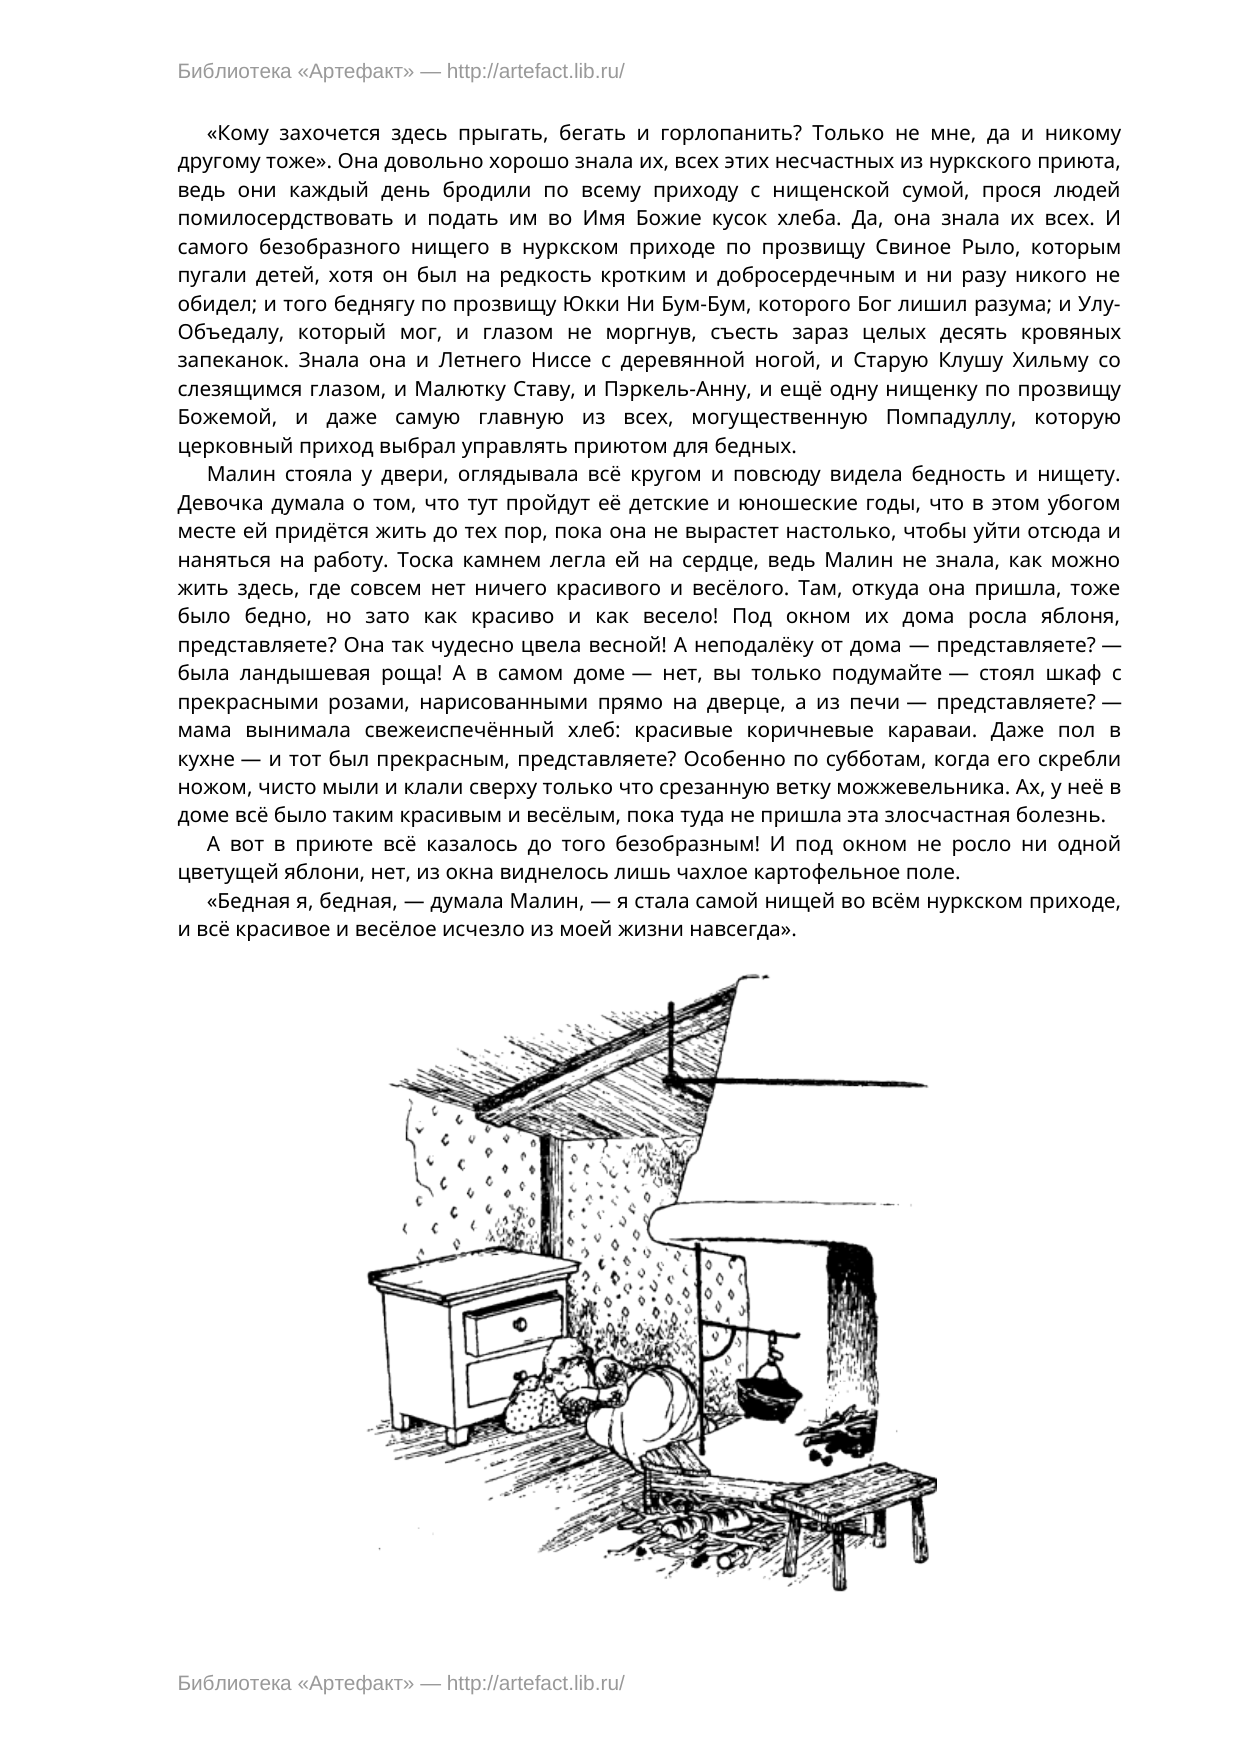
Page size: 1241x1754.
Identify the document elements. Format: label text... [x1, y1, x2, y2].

text Малин стояла у двери, оглядывала всё кругом и повсюду видела бедность и нищету. Девочка думала о том, что тут пройдут её детские и юношеские годы, что в этом убогом месте ей придётся жить до тех пор, пока она не вырастет настолько, чтобы уйти отсюда и наняться на работу. Тоска камнем легла ей на сердце, ведь Малин не знала, как можно жить здесь, где совсем нет ничего красивого и весёлого. Там, откуда она пришла, тоже было бедно, но зато как красиво и как весело! Под окном их дома росла яблоня, представляете? Она так чудесно цвела весной! А неподалёку от дома — представляете? — была ландышевая роща! А в самом доме — нет, вы только подумайте — стоял шкаф с прекрасными розами, нарисованными прямо на дверце, а из печи — представляете? — мама вынимала свежеиспечённый хлеб: красивые коричневые караваи. Даже пол в кухне — и тот был прекрасным, представляете? Особенно по субботам, когда его скребли ножом, чисто мыли и клали сверху только что срезанную ветку можжевельника. Ах, у неё в доме всё было таким красивым и весёлым, пока туда не пришла эта злосчастная болезнь. [177, 459, 1122, 829]
text «Кому захочется здесь прыгать, бегать и горлопанить? Только не мне, да и никому другому тоже». Она довольно хорошо знала их, всех этих несчастных из нуркского приюта, ведь они каждый день бродили по всему приходу с нищенской сумой, прося людей помилосердствовать и подать им во Имя Божие кусок хлеба. Да, она знала их всех. И самого безобразного нищего в нуркском приходе по прозвищу Свиное Рыло, которым пугали детей, хотя он был на редкость кротким и добросердечным и ни разу никого не обидел; и того беднягу по прозвищу Юкки Ни Бум-Бум, которого Бог лишил разума; и Улу-Объедалу, который мог, и глазом не моргнув, съесть зараз целых десять кровяных запеканок. Знала она и Летнего Ниссе с деревянной ногой, и Старую Клушу Хильму со слезящимся глазом, и Малютку Ставу, и Пэркель-Анну, и ещё одну нищенку по прозвищу Божемой, и даже самую главную из всех, могущественную Помпадуллу, которую церковный приход выбрал управлять приютом для бедных. [177, 118, 1122, 459]
picture [362, 971, 937, 1598]
text А вот в приюте всё казалось до того безобразным! И под окном не росло ни одной цветущей яблони, нет, из окна виднелось лишь чахлое картофельное поле. [177, 829, 1122, 886]
text «Бедная я, бедная, — думала Малин, — я стала самой нищей во всём нуркском приходе, и всё красивое и весёлое исчезло из моей жизни навсегда». [177, 886, 1122, 943]
